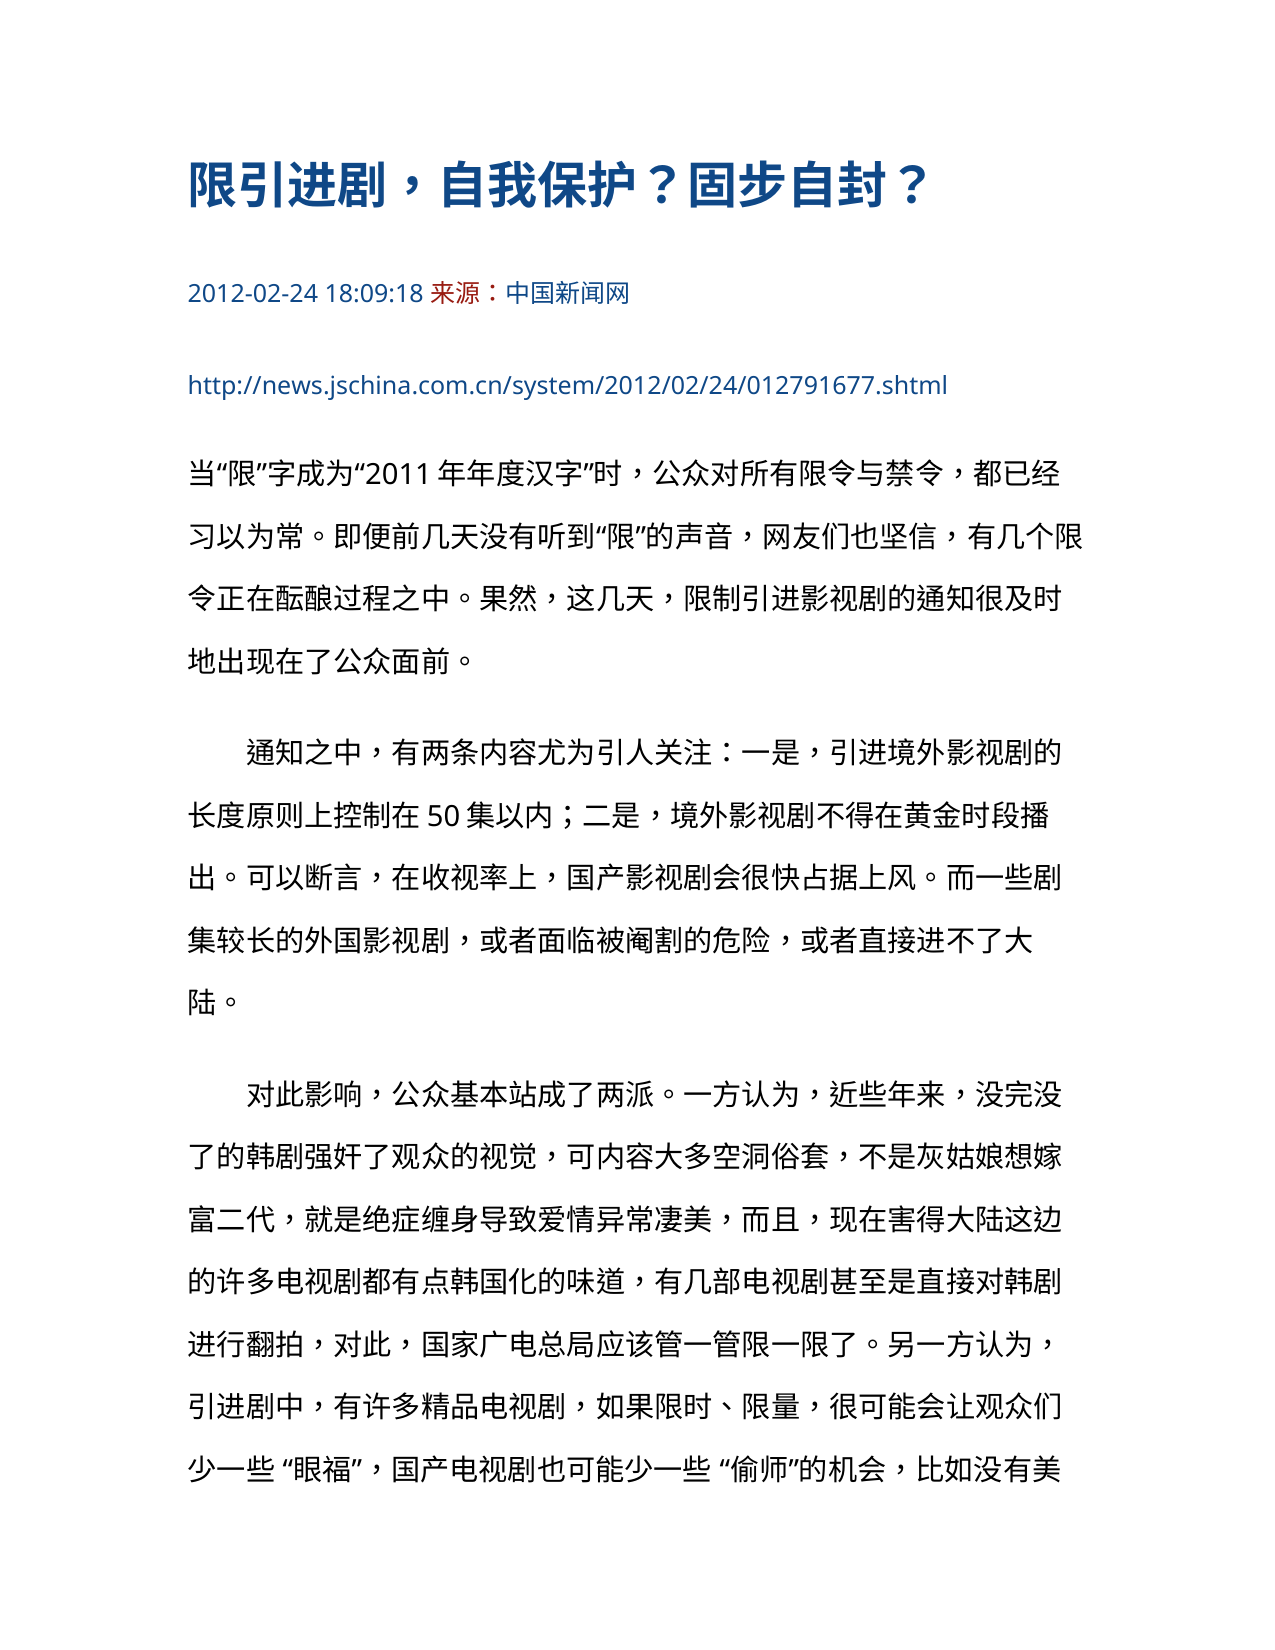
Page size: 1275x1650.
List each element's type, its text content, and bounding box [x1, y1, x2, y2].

text 通知之中，有两条内容尤为引人关注：一是，引进境外影视剧的长度原则上控制在50集以内；二是，境外影视剧不得在黄金时段播出。可以断言，在收视率上，国产影视剧会很快占据上风。而一些剧集较长的外国影视剧，或者面临被阉割的危险，或者直接进不了大陆。 [187, 710, 1087, 1022]
text http://news.jschina.com.cn/system/2012/02/24/012791677.shtml [187, 339, 1087, 401]
text 限引进剧，自我保护？固步自封？ [187, 150, 1087, 218]
text 2012-02-24 18:09:18 来源：中国新闻网 [187, 247, 1087, 310]
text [187, 1051, 1087, 1489]
text 当“限”字成为“2011年年度汉字”时，公众对所有限令与禁令，都已经习以为常。即便前几天没有听到“限”的声音，网友们也坚信，有几个限令正在酝酿过程之中。果然，这几天，限制引进影视剧的通知很及时地出现在了公众面前。 [187, 431, 1087, 681]
